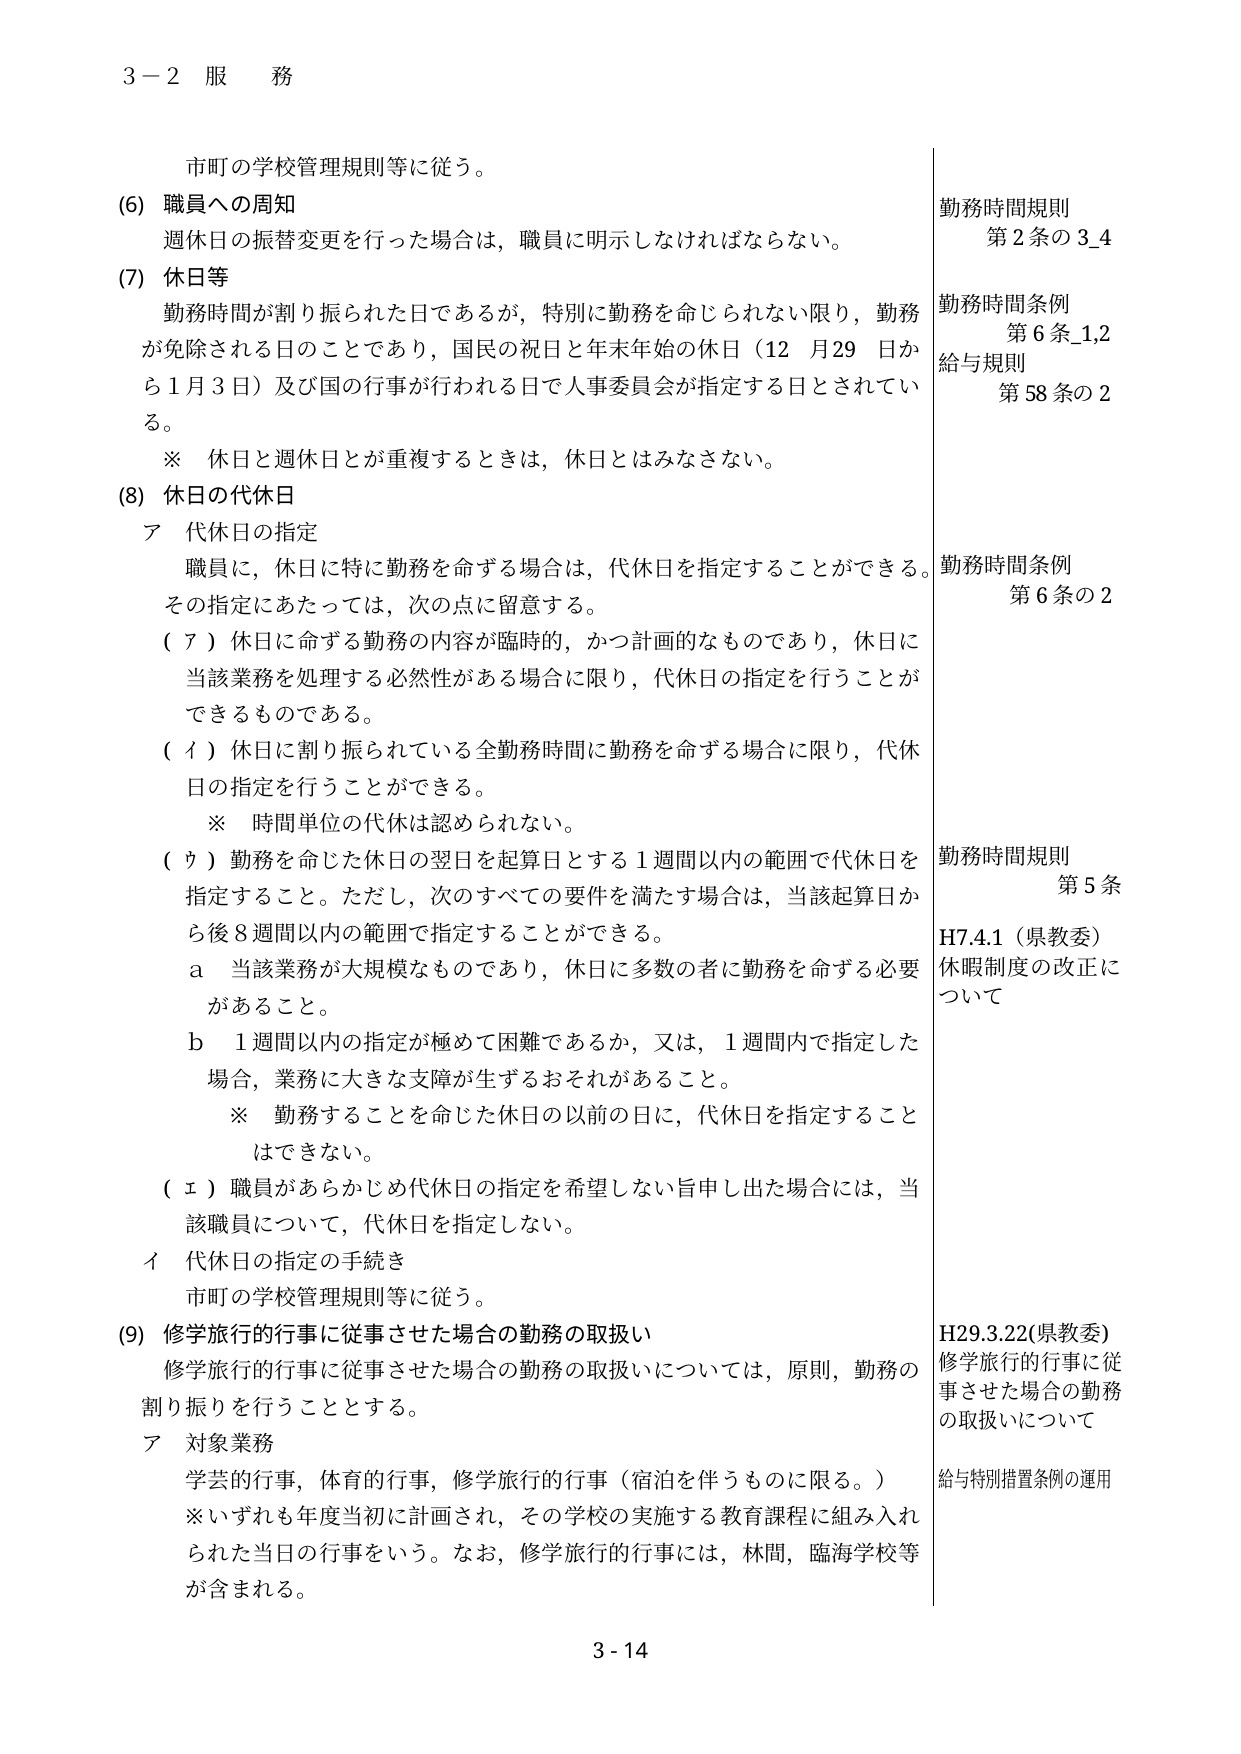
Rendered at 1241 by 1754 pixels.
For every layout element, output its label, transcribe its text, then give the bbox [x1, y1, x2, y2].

text 週休日の振替変更を行った場合は，職員に明示しなければならない。 [141, 221, 921, 257]
text ※ 時間単位の代休は認められない。 [185, 804, 921, 841]
text ※ 休日と週休日とが重複するときは，休日とはみなさない。 [141, 439, 921, 476]
text (ｳ) 勤務を命じた休日の翌日を起算日とする１週間以内の範囲で代休日を指定すること。ただし，次のすべての要件を満たす場合は，当該起算日から後８週間以内の範囲で指定することができる。 [163, 841, 921, 950]
text ※ 勤務することを命じた休日の以前の日に，代休日を指定することはできない。 [230, 1096, 921, 1169]
text ※いずれも年度当初に計画され，その学校の実施する教育課程に組み入れられた当日の行事をいう。なお，修学旅行的行事には，林間，臨海学校等が含まれる。 [185, 1497, 921, 1606]
text その指定にあたっては，次の点に留意する。 [163, 585, 921, 622]
text イ 代休日の指定の手続き [141, 1242, 921, 1278]
text 職員に，休日に特に勤務を命ずる場合は，代休日を指定することができる。 [163, 549, 921, 585]
text ア 代休日の指定 [141, 512, 921, 549]
text (ｲ) 休日に割り振られている全勤務時間に勤務を命ずる場合に限り，代休日の指定を行うことができる。 [163, 731, 921, 804]
text (ｱ) 休日に命ずる勤務の内容が臨時的，かつ計画的なものであり，休日に当該業務を処理する必然性がある場合に限り，代休日の指定を行うことができるものである。 [163, 622, 921, 731]
text (ｴ) 職員があらかじめ代休日の指定を希望しない旨申し出た場合には，当該職員について，代休日を指定しない。 [163, 1169, 921, 1242]
text 市町の学校管理規則等に従う。 [163, 1278, 921, 1314]
text 学芸的行事，体育的行事，修学旅行的行事（宿泊を伴うものに限る。） [118, 1460, 921, 1497]
text (8) 休日の代休日 [118, 476, 921, 512]
text ア 対象業務 [141, 1424, 921, 1460]
text (7) 休日等 [118, 257, 921, 294]
text (6) 職員への周知 [118, 184, 921, 221]
text 勤務時間が割り振られた日であるが，特別に勤務を命じられない限り，勤務が免除される日のことであり，国民の祝日と年末年始の休日（12月29日から１月３日）及び国の行事が行われる日で人事委員会が指定する日とされている。 [141, 294, 921, 439]
text 市町の学校管理規則等に従う。 [163, 148, 921, 184]
text 修学旅行的行事に従事させた場合の勤務の取扱いについては，原則，勤務の割り振りを行うこととする。 [141, 1351, 921, 1424]
text ｂ １週間以内の指定が極めて困難であるか，又は，１週間内で指定した場合，業務に大きな支障が生ずるおそれがあること。 [185, 1023, 921, 1096]
text (9) 修学旅行的行事に従事させた場合の勤務の取扱い [118, 1314, 921, 1351]
text ａ 当該業務が大規模なものであり，休日に多数の者に勤務を命ずる必要があること。 [185, 950, 921, 1023]
